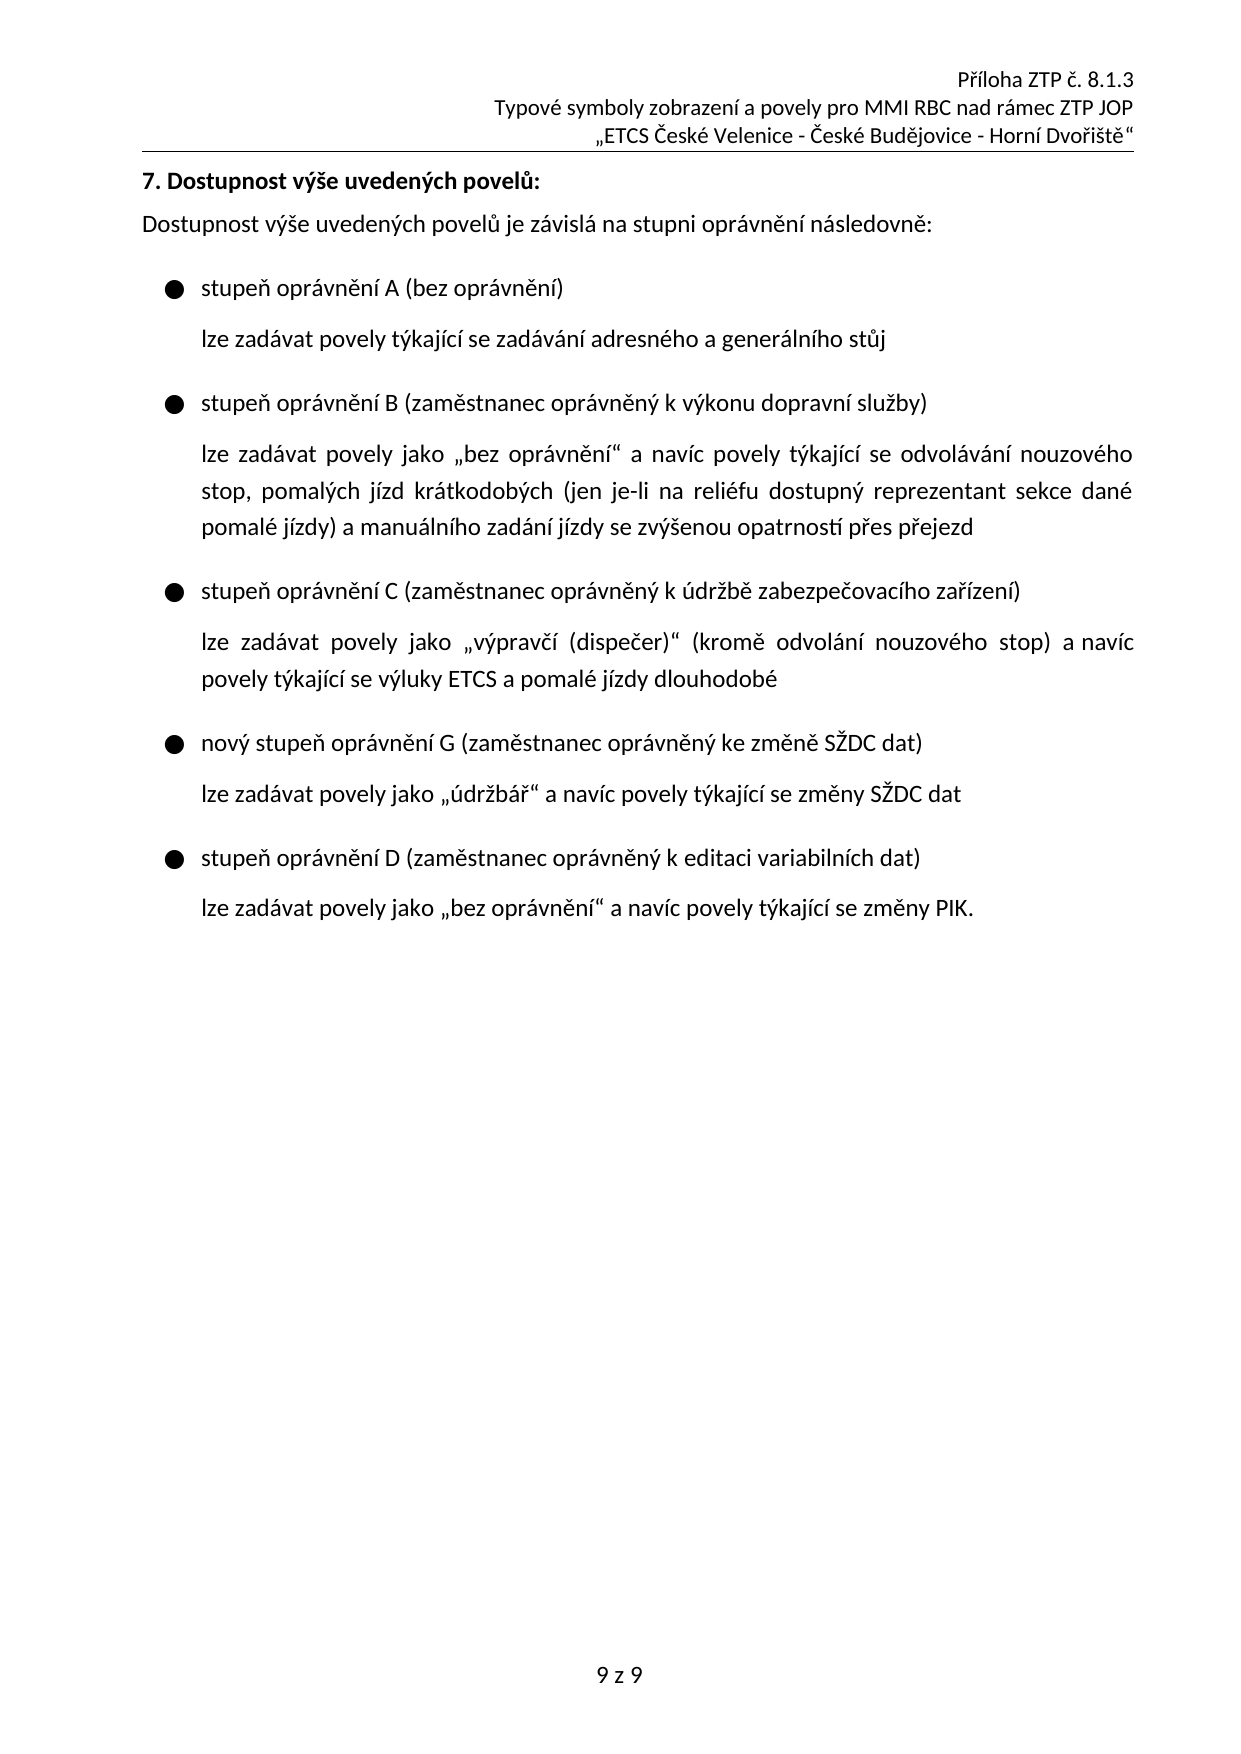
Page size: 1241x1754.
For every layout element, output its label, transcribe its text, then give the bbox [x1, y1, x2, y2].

list stupeň oprávnění C (zaměstnanec oprávněný k údržbě zabezpečovacího zařízení) [163, 573, 1134, 607]
text lze zadávat povely jako „údržbář“ a navíc povely týkající se změny SŽDC dat [201, 778, 1134, 808]
text 7. Dostupnost výše uvedených povelů: [142, 165, 1134, 196]
text lze zadávat povely jako „bez oprávnění“ a navíc povely týkající se odvolávání nouzového stop, pomalých jízd krátkodobých (jen je-li na reliéfu dostupný reprezentant sekce dané pomalé jízdy) a manuálního zadání jízdy se zvýšenou opatrností přes přejezd [201, 438, 1134, 542]
list stupeň oprávnění A (bez oprávnění) [163, 270, 1134, 304]
text lze zadávat povely týkající se zadávání adresného a generálního stůj [201, 323, 1134, 354]
list stupeň oprávnění B (zaměstnanec oprávněný k výkonu dopravní služby) [163, 385, 1134, 419]
text lze zadávat povely jako „bez oprávnění“ a navíc povely týkající se změny PIK. [201, 893, 1134, 923]
text lze zadávat povely jako „výpravčí (dispečer)“ (kromě odvolání nouzového stop) a navíc povely týkající se výluky ETCS a pomalé jízdy dlouhodobé [201, 626, 1134, 693]
list nový stupeň oprávnění G (zaměstnanec oprávněný ke změně SŽDC dat) [163, 724, 1134, 758]
text Dostupnost výše uvedených povelů je závislá na stupni oprávnění následovně: [142, 208, 1134, 239]
list stupeň oprávnění D (zaměstnanec oprávněný k editaci variabilních dat) [163, 839, 1134, 873]
